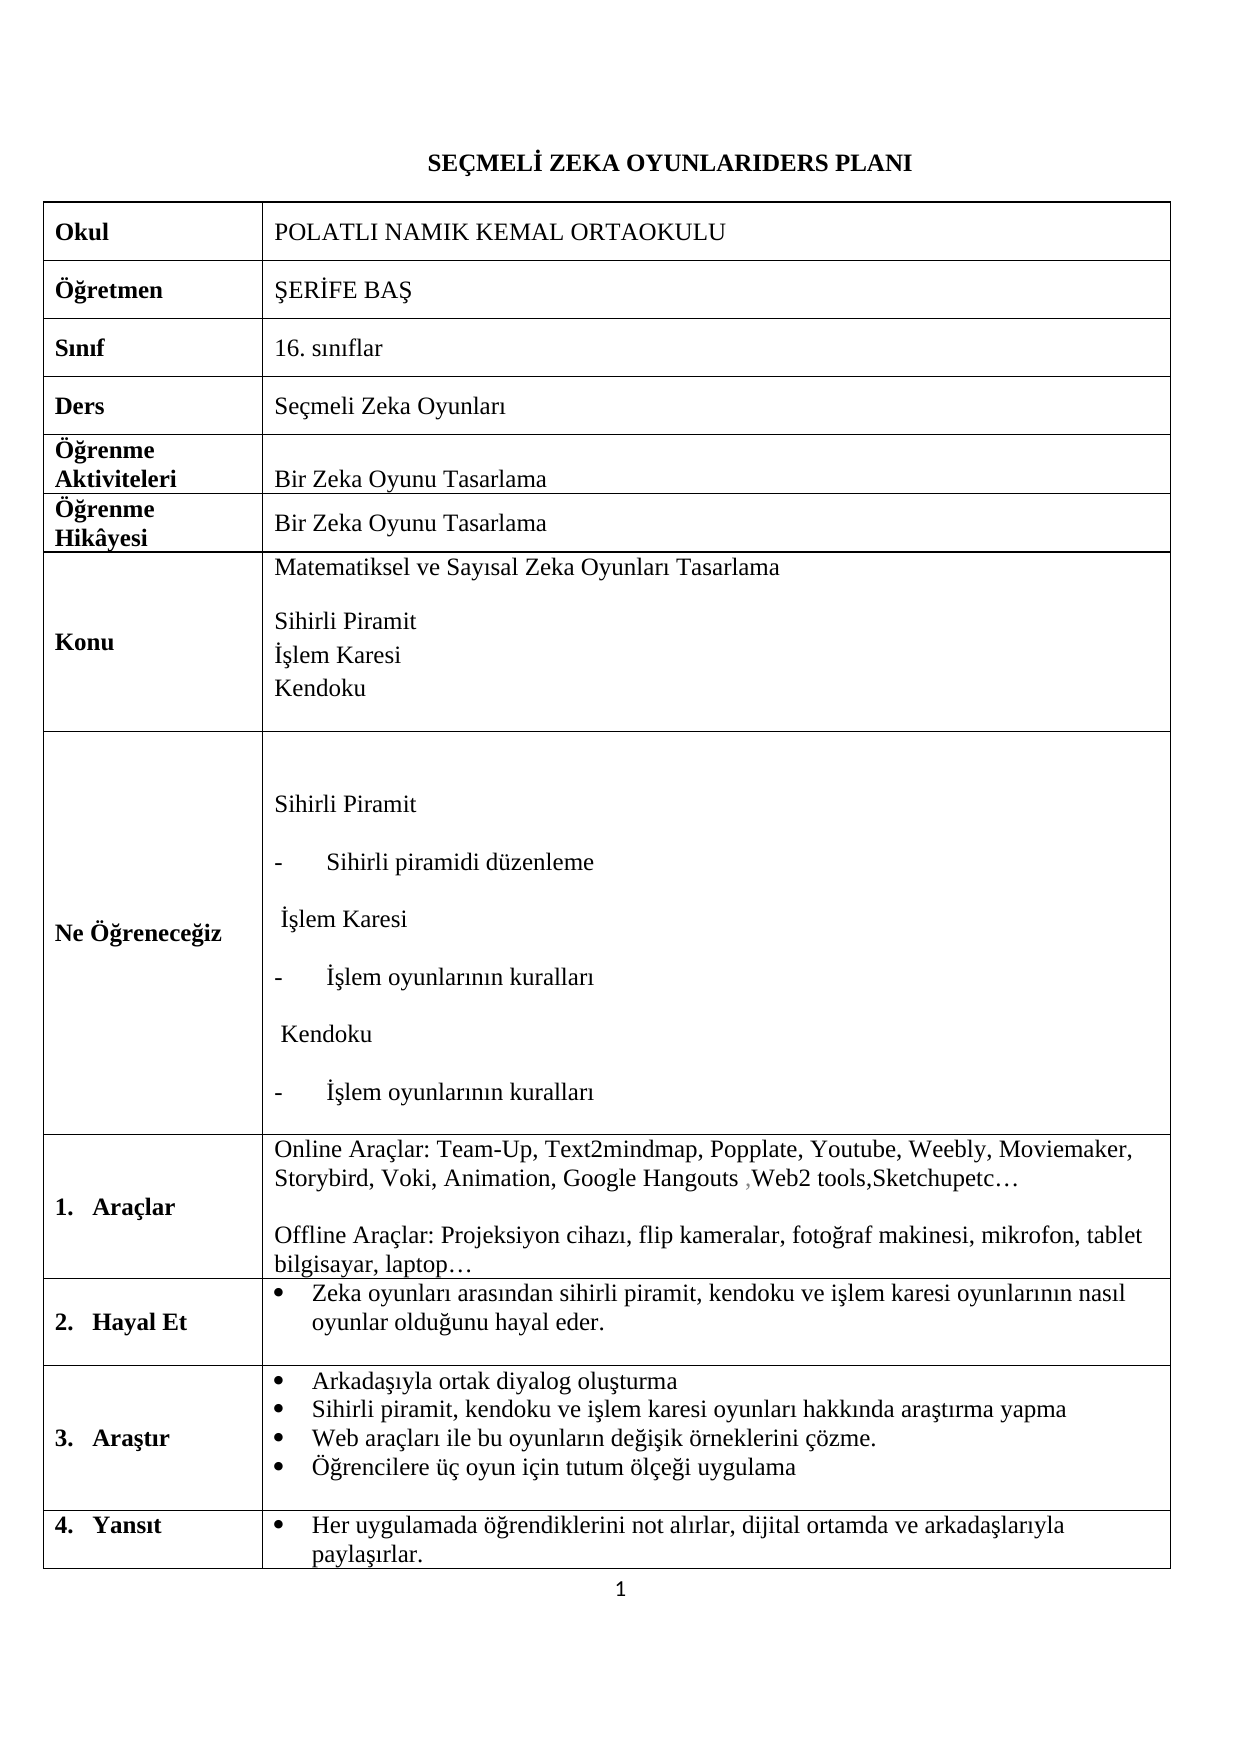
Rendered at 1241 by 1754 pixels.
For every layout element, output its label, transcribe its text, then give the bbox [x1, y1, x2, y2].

table_cell Hayal Et [44, 1279, 262, 1365]
table_header POLATLI NAMIK KEMAL ORTAOKULU [263, 203, 1170, 260]
table_cell Ders [44, 377, 262, 434]
table_cell Öğretmen [44, 261, 262, 318]
table_cell Online Araçlar: Team-Up, Text2mindmap, Popplate, Youtube, Weebly, Moviemaker, Storybird, Voki, Animation, Google Hangouts ,Web2 tools,Sketchupetc… Offline Araçlar: Projeksiyon cihazı, flip kameralar, fotoğraf makinesi, mikrofon, tablet bilgisayar, laptop… [263, 1135, 1170, 1277]
table_cell Seçmeli Zeka Oyunları [263, 377, 1170, 434]
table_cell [263, 1511, 1170, 1568]
table_cell Matematiksel ve Sayısal Zeka Oyunları Tasarlama Sihirli Piramit İşlem Karesi Kendoku [263, 553, 1170, 731]
table_cell Öğrenme Hikâyesi [44, 494, 262, 551]
table_cell 16. sınıflar [263, 319, 1170, 376]
table_cell Sihirli Piramit - Sihirli piramidi düzenleme İşlem Karesi - İşlem oyunlarının kuralları Kendoku - İşlem oyunlarının kuralları [263, 732, 1170, 1133]
table_cell Yansıt [44, 1511, 262, 1568]
table_header Okul [44, 203, 262, 260]
table_cell Ne Öğreneceğiz [44, 732, 262, 1133]
table_cell Bir Zeka Oyunu Tasarlama [263, 494, 1170, 551]
table_cell Öğrenme Aktiviteleri [44, 435, 262, 493]
table_cell Bir Zeka Oyunu Tasarlama [263, 435, 1170, 493]
table_cell Araştır [44, 1366, 262, 1509]
table_cell Konu [44, 553, 262, 731]
text SEÇMELİ ZEKA OYUNLARIDERS PLANI [148, 148, 1093, 176]
table_cell Araçlar [44, 1135, 262, 1277]
table_cell Sınıf [44, 319, 262, 376]
table_cell ŞERİFE BAŞ [263, 261, 1170, 318]
table_cell Arkadaşıyla ortak diyalog oluşturma Sihirli piramit, kendoku ve işlem karesi oyunları hakkında araştırma yapma Web araçları ile bu oyunların değişik örneklerini çözme. Öğrencilere üç oyun için tutum ölçeği uygulama [263, 1366, 1170, 1509]
table_cell Zeka oyunları arasından sihirli piramit, kendoku ve işlem karesi oyunlarının nasıl oyunlar olduğunu hayal eder. [263, 1279, 1170, 1365]
